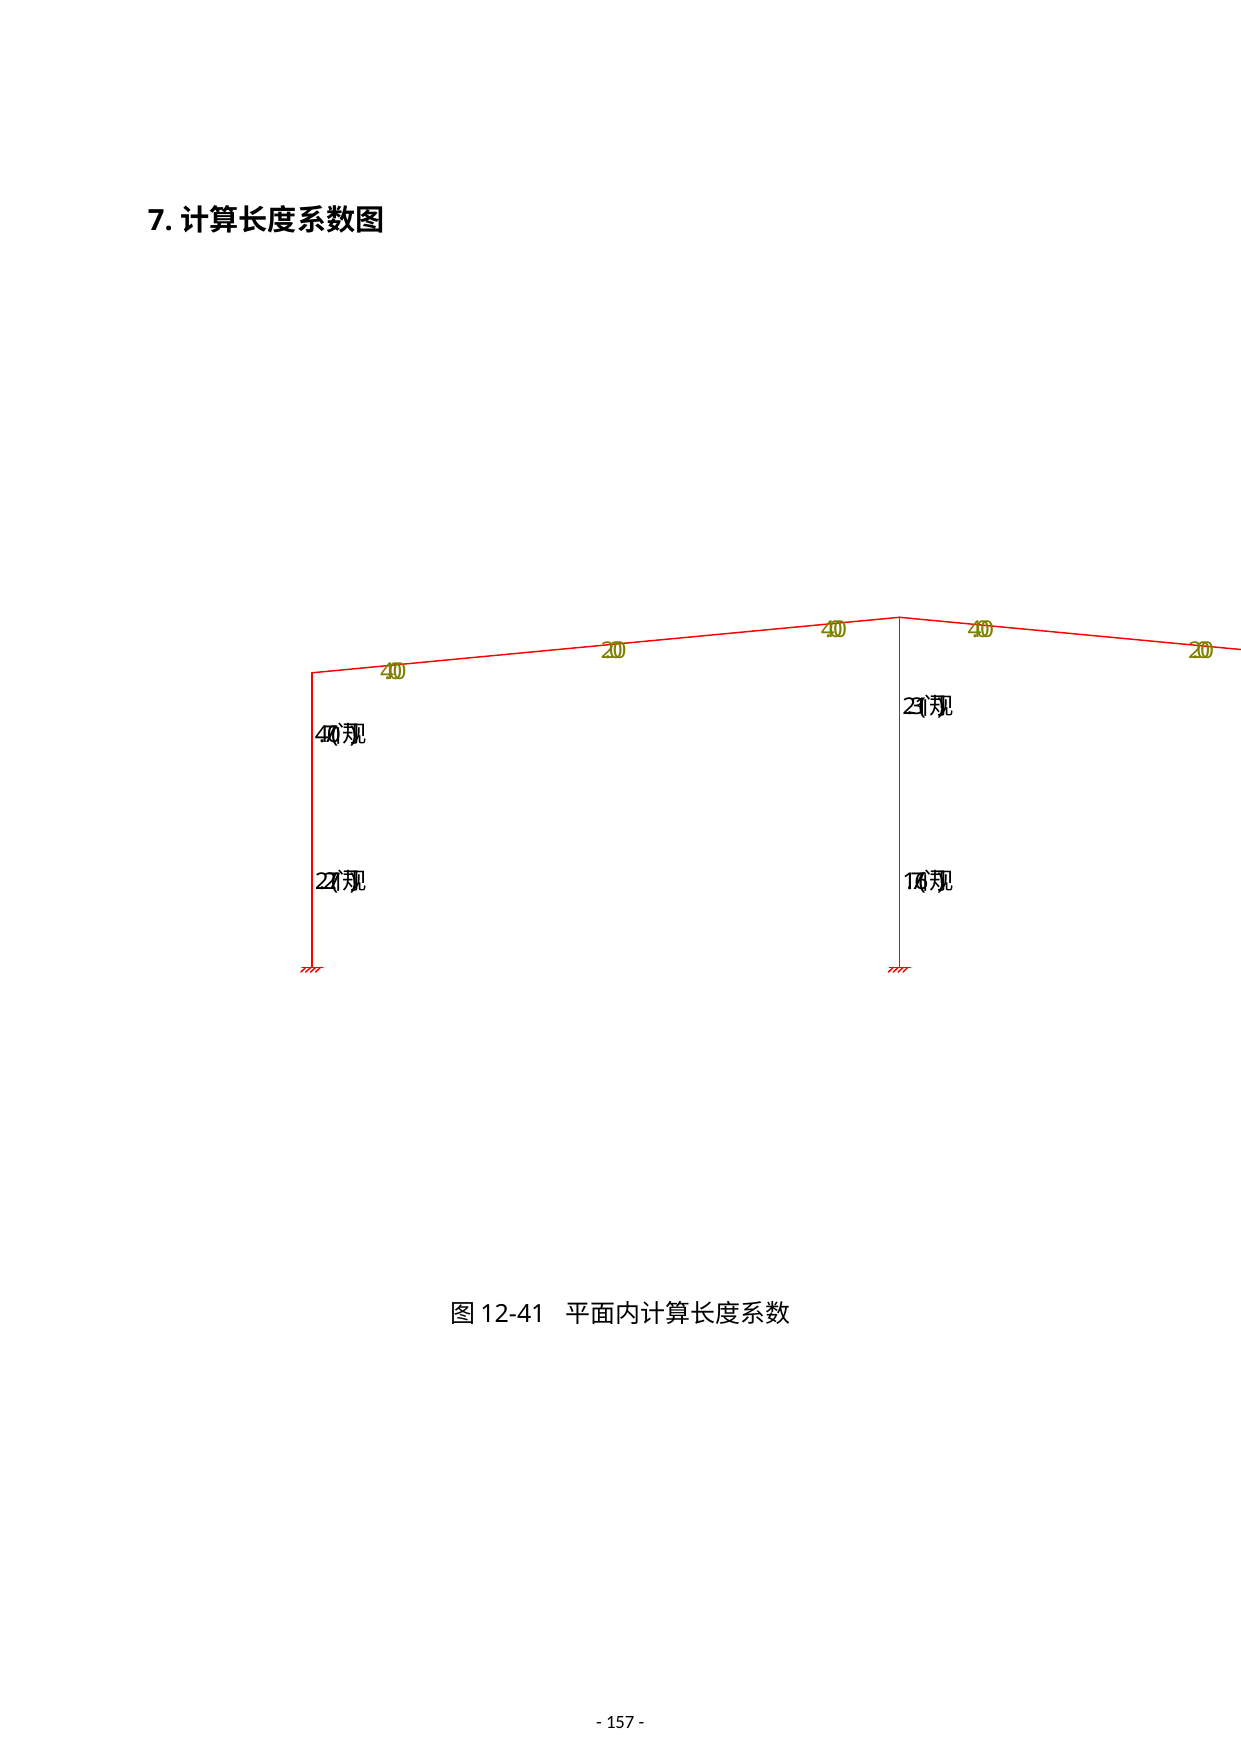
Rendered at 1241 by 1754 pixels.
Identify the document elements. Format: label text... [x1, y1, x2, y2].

text 图12-41 平面内计算长度系数 [148, 1288, 1093, 1335]
subtitle 7. 计算长度系数图 [148, 194, 1093, 241]
